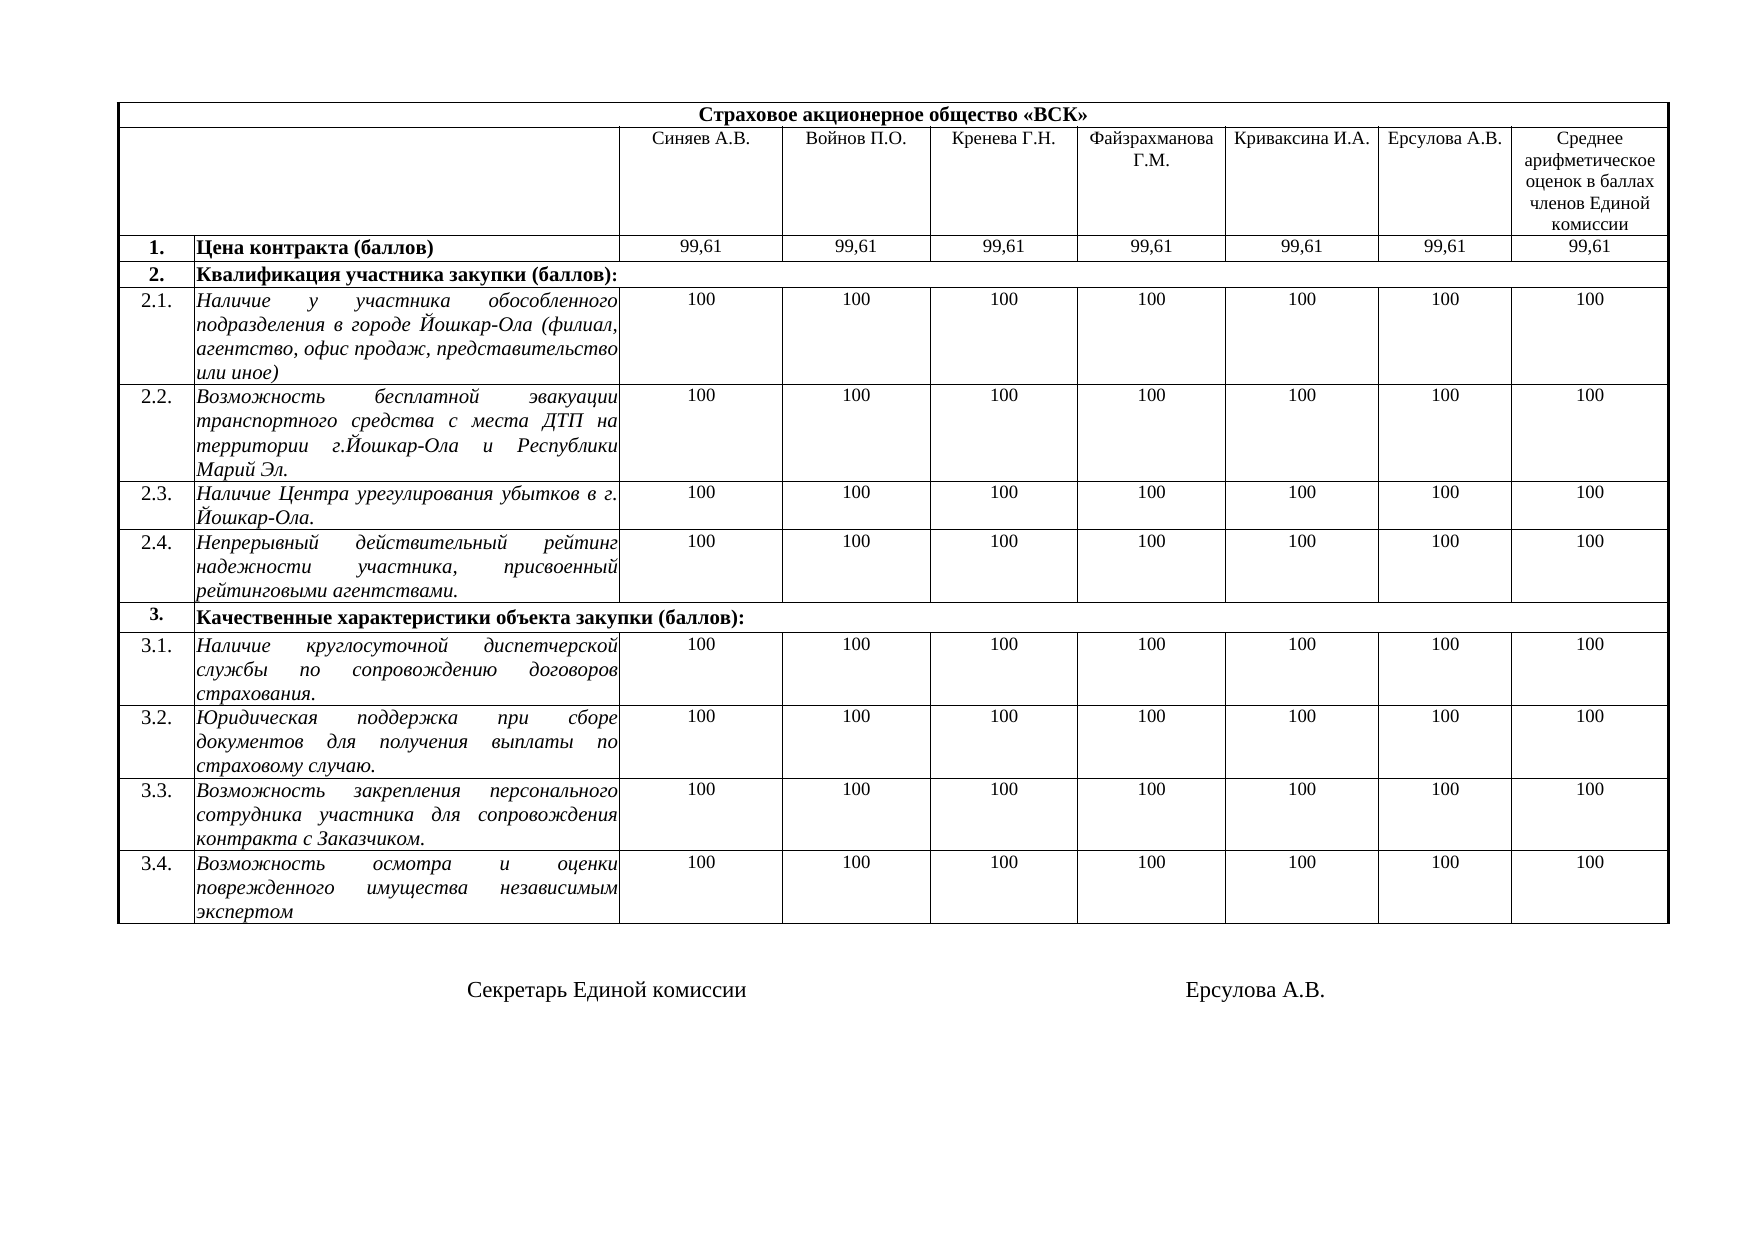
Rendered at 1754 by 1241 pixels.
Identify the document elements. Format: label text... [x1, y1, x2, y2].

table_cell 2.3. [120, 482, 194, 529]
table_cell 100 [1379, 851, 1511, 923]
table_cell 100 [1226, 482, 1378, 529]
table_cell 100 [1226, 288, 1378, 384]
table_cell 3.1. [120, 633, 194, 705]
table_cell 100 [1379, 779, 1511, 850]
table_cell 3.3. [120, 779, 194, 850]
table_cell 100 [931, 530, 1077, 602]
table_cell 100 [1078, 706, 1225, 777]
table_cell Квалификация участника закупки (баллов): [195, 262, 1667, 287]
table_cell Возможность осмотра и оценки поврежденного имущества независимым экспертом [195, 851, 619, 923]
table_cell 100 [931, 482, 1077, 529]
table_cell 100 [931, 385, 1077, 481]
table_cell 100 [1226, 779, 1378, 850]
table_cell 100 [783, 706, 930, 777]
table_cell 100 [620, 482, 782, 529]
table_cell 100 [620, 385, 782, 481]
table_cell 100 [1512, 385, 1667, 481]
table_cell 100 [1078, 385, 1225, 481]
table_cell Среднее арифметическое оценок в баллах членов Единой комиссии [1512, 128, 1667, 235]
table_cell Войнов П.О. [783, 128, 930, 235]
table_cell 2. [120, 262, 194, 287]
table_cell 3.4. [120, 851, 194, 923]
table_cell Наличие круглосуточной диспетчерской службы по сопровождению договоров страхования. [195, 633, 619, 705]
table_cell 100 [783, 851, 930, 923]
table_cell 2.4. [120, 530, 194, 602]
table_cell Синяев А.В. [620, 128, 782, 235]
table_cell 100 [1078, 530, 1225, 602]
table_cell 100 [1512, 633, 1667, 705]
table_cell Возможность бесплатной эвакуации транспортного средства с места ДТП на территории г.Йошкар-Ола и Республики Марий Эл. [195, 385, 619, 481]
table_cell 100 [931, 851, 1077, 923]
table_cell 100 [783, 288, 930, 384]
table_cell 100 [620, 530, 782, 602]
table_cell 99,61 [1512, 236, 1667, 261]
table_cell 100 [1379, 288, 1511, 384]
table_cell 100 [783, 482, 930, 529]
table_cell 100 [783, 530, 930, 602]
table_cell 100 [620, 851, 782, 923]
table_cell Возможность закрепления персонального сотрудника участника для сопровождения контракта с Заказчиком. [195, 779, 619, 850]
table_cell 1. [120, 236, 194, 261]
table_cell 100 [931, 633, 1077, 705]
table_cell Файзрахманова Г.М. [1078, 128, 1225, 235]
table_cell 100 [1379, 530, 1511, 602]
table_cell 3. [120, 603, 194, 632]
table_cell 2.1. [120, 288, 194, 384]
table_cell Криваксина И.А. [1226, 128, 1378, 235]
text Секретарь Единой комиссии Ерсулова А.В. [157, 976, 1636, 1002]
table_cell [120, 128, 619, 235]
table_cell 100 [1379, 482, 1511, 529]
table_cell 3.2. [120, 706, 194, 777]
table_cell 100 [783, 779, 930, 850]
table_cell Кренева Г.Н. [931, 128, 1077, 235]
table_cell 100 [931, 288, 1077, 384]
table_cell 99,61 [783, 236, 930, 261]
table_cell 99,61 [1078, 236, 1225, 261]
table_cell 100 [1226, 706, 1378, 777]
table_cell Наличие Центра урегулирования убытков в г. Йошкар-Ола. [195, 482, 619, 529]
table_cell 100 [1512, 288, 1667, 384]
table_cell 100 [1226, 633, 1378, 705]
table_cell Наличие у участника обособленного подразделения в городе Йошкар-Ола (филиал, агентство, офис продаж, представительство или иное) [195, 288, 619, 384]
table_cell 100 [1078, 851, 1225, 923]
table_cell 100 [1512, 482, 1667, 529]
table_cell 100 [1078, 633, 1225, 705]
table_cell 100 [1226, 530, 1378, 602]
table_cell 100 [1512, 851, 1667, 923]
table_cell 99,61 [931, 236, 1077, 261]
table_cell Юридическая поддержка при сборе документов для получения выплаты по страховому случаю. [195, 706, 619, 777]
table_cell Ерсулова А.В. [1379, 128, 1511, 235]
table_cell Страховое акционерное общество «ВСК» [120, 103, 1667, 126]
table_cell 2.2. [120, 385, 194, 481]
table_cell 100 [1512, 530, 1667, 602]
table_cell 100 [1078, 779, 1225, 850]
table_cell 99,61 [1226, 236, 1378, 261]
table_cell 100 [1379, 633, 1511, 705]
table_cell 99,61 [620, 236, 782, 261]
table_cell 100 [931, 779, 1077, 850]
table_cell 100 [1379, 706, 1511, 777]
table_cell 100 [783, 385, 930, 481]
table_cell Цена контракта (баллов) [195, 236, 619, 261]
table_cell 100 [783, 633, 930, 705]
table_cell 100 [1512, 706, 1667, 777]
table_cell 100 [1226, 851, 1378, 923]
table_cell Качественные характеристики объекта закупки (баллов): [195, 603, 1667, 632]
table_cell 100 [620, 706, 782, 777]
table_cell 100 [1512, 779, 1667, 850]
table_cell 100 [620, 288, 782, 384]
table_cell 100 [1226, 385, 1378, 481]
table_cell 100 [620, 779, 782, 850]
table_cell 100 [1379, 385, 1511, 481]
table_cell 100 [620, 633, 782, 705]
table_cell 99,61 [1379, 236, 1511, 261]
table_cell 100 [1078, 288, 1225, 384]
table_cell 100 [931, 706, 1077, 777]
table_cell 100 [1078, 482, 1225, 529]
table_cell Непрерывный действительный рейтинг надежности участника, присвоенный рейтинговыми агентствами. [195, 530, 619, 602]
